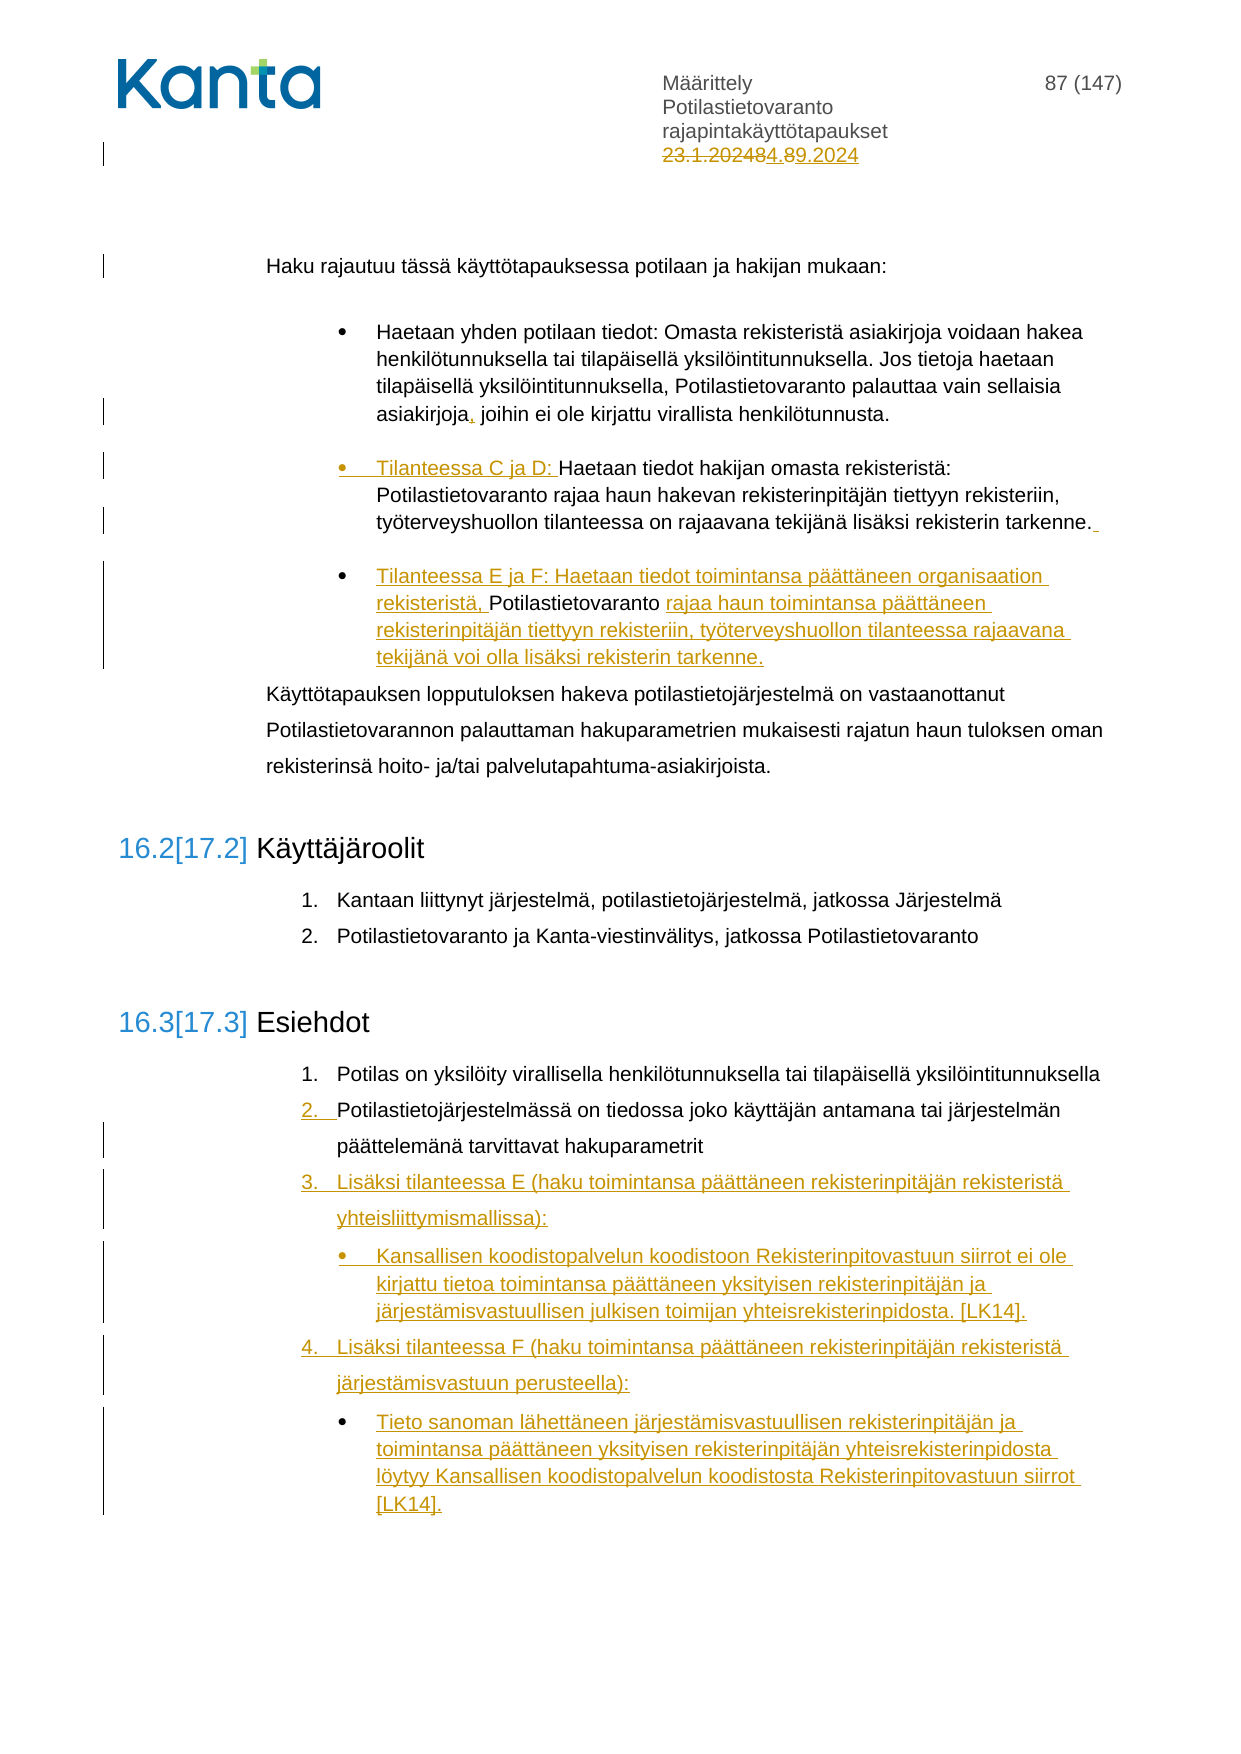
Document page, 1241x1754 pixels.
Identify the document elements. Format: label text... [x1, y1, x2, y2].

subtitle Käyttäjäroolit [118, 831, 1107, 864]
list Potilastietojärjestelmässä on tiedossa joko käyttäjän antamana tai järjestelmän päättelemänä tarvittavat hakuparametrit [301, 1098, 1107, 1157]
list Haetaan yhden potilaan tiedot: Omasta rekisteristä asiakirjoja voidaan hakea henkilötunnuksella tai tilapäisellä yksilöintitunnuksella. Jos tietoja haetaan tilapäisellä yksilöintitunnuksella, Potilastietovaranto palauttaa vain sellaisia asiakirjoja joihin ei ole kirjattu virallista henkilötunnusta. [339, 317, 1107, 425]
picture [118, 59, 321, 109]
subtitle Esiehdot [118, 1005, 1107, 1039]
text Haku rajautuu tässä käyttötapauksessa potilaan ja hakijan mukaan: [266, 254, 1107, 278]
list Kantaan liittynyt järjestelmä, potilastietojärjestelmä, jatkossa Järjestelmä [301, 887, 1107, 911]
list Potilastietovaranto [339, 561, 1107, 669]
text Käyttötapauksen lopputuloksen hakeva potilastietojärjestelmä on vastaanottanut Potilastietovarannon palauttaman hakuparametrien mukaisesti rajatun haun tuloksen oman rekisterinsä hoito- ja/tai palvelutapahtuma-asiakirjoista. [266, 682, 1107, 777]
list Haetaan tiedot hakijan omasta rekisteristä: Potilastietovaranto rajaa haun hakevan rekisterinpitäjän tiettyyn rekisteriin, työterveyshuollon tilanteessa on rajaavana tekijänä lisäksi rekisterin tarkenne. [339, 452, 1107, 534]
list Potilastietovaranto ja Kanta-viestinvälitys, jatkossa Potilastietovaranto [301, 923, 1107, 947]
list Potilas on yksilöity virallisella henkilötunnuksella tai tilapäisellä yksilöintitunnuksella [301, 1062, 1107, 1086]
